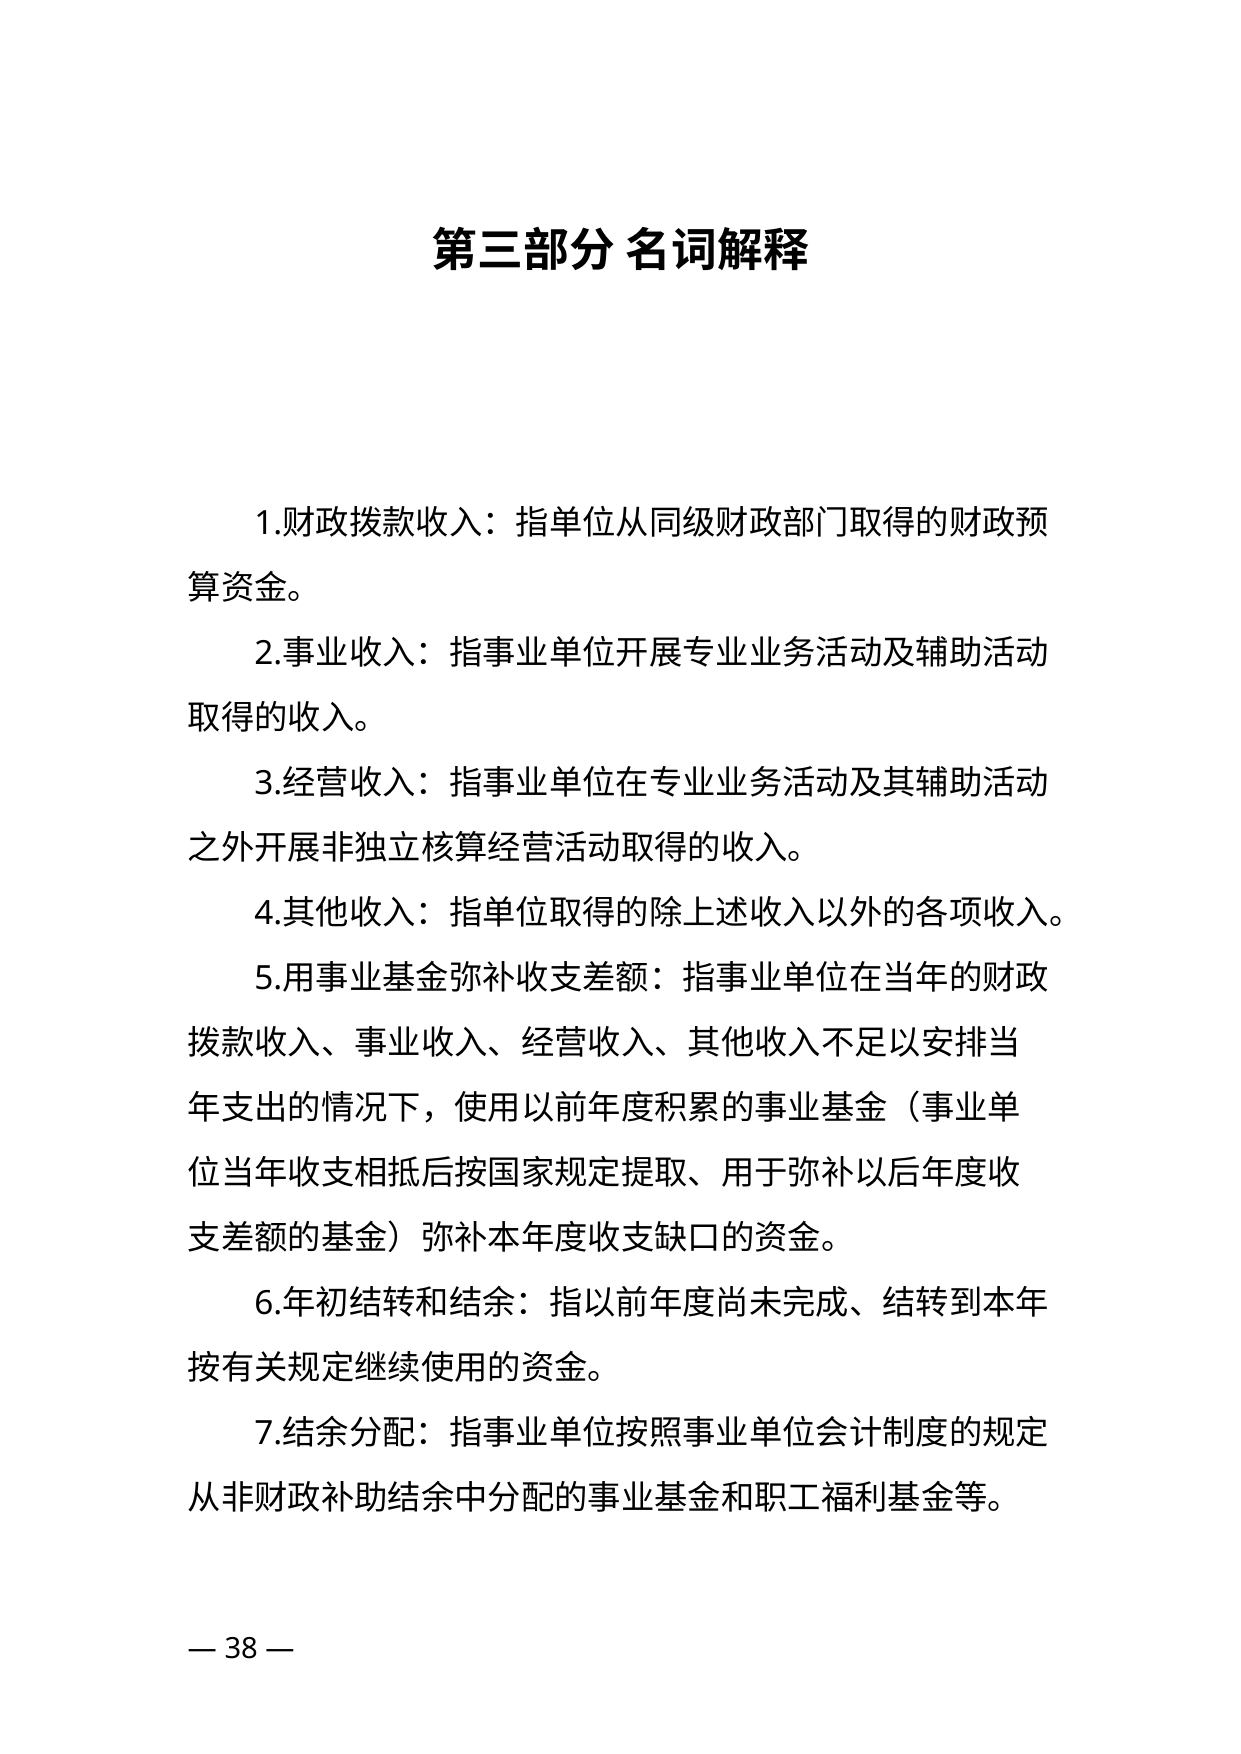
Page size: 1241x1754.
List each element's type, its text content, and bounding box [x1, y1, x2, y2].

text 7.结余分配：指事业单位按照事业单位会计制度的规定从非财政补助结余中分配的事业基金和职工福利基金等。 [187, 1398, 1053, 1528]
text 2.事业收入：指事业单位开展专业业务活动及辅助活动取得的收入。 [187, 618, 1053, 748]
text 4.其他收入：指单位取得的除上述收入以外的各项收入。 [187, 878, 1053, 943]
text 6.年初结转和结余：指以前年度尚未完成、结转到本年按有关规定继续使用的资金。 [187, 1268, 1053, 1398]
text 3.经营收入：指事业单位在专业业务活动及其辅助活动之外开展非独立核算经营活动取得的收入。 [187, 748, 1053, 878]
text 1.财政拨款收入：指单位从同级财政部门取得的财政预算资金。 [187, 488, 1053, 618]
text 5.用事业基金弥补收支差额：指事业单位在当年的财政拨款收入、事业收入、经营收入、其他收入不足以安排当年支出的情况下，使用以前年度积累的事业基金（事业单位当年收支相抵后按国家规定提取、用于弥补以后年度收支差额的基金）弥补本年度收支缺口的资金。 [187, 943, 1053, 1268]
subtitle 名词解释 [187, 197, 1053, 295]
